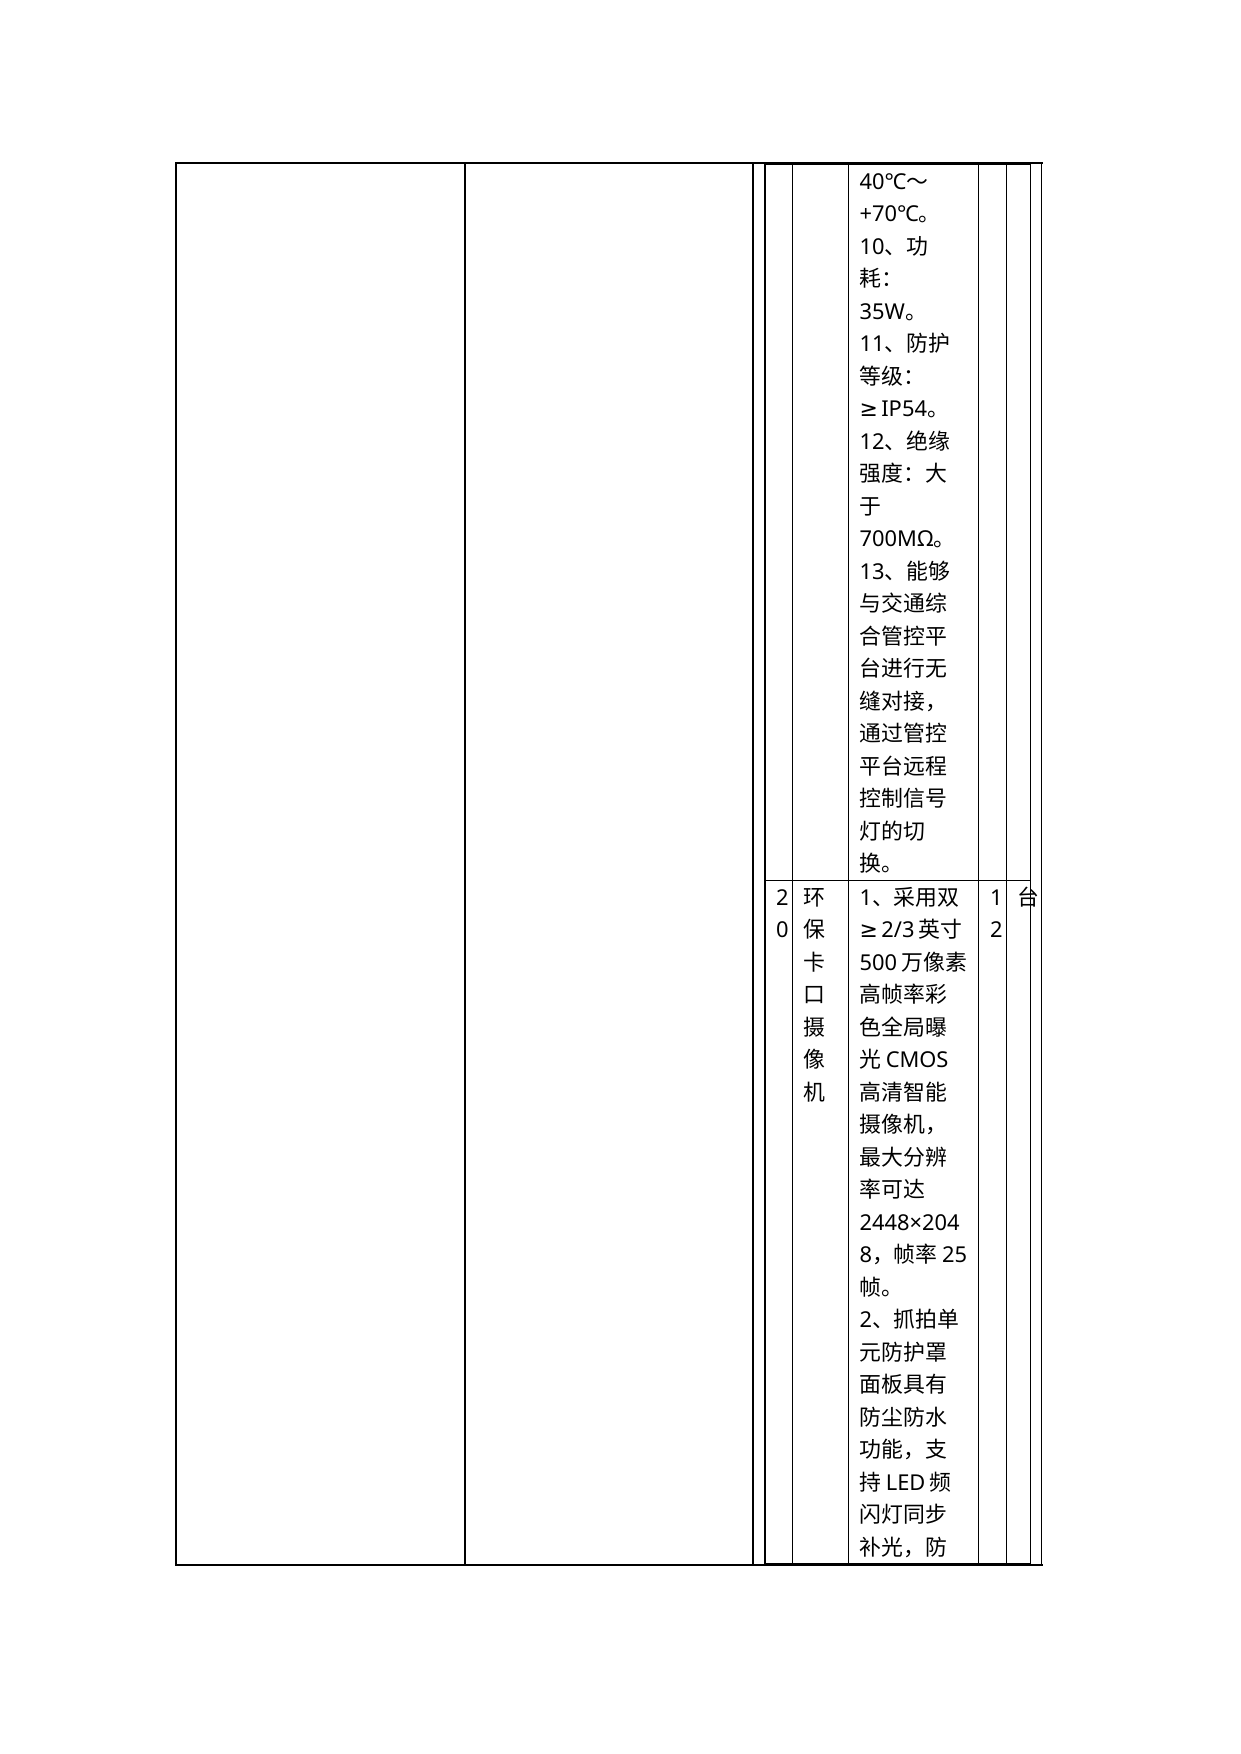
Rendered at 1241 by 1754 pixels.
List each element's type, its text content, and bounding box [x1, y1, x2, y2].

table_cell 1 [177, 164, 464, 1564]
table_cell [1007, 881, 1030, 1563]
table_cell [754, 164, 764, 1564]
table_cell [979, 165, 1006, 880]
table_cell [793, 165, 848, 880]
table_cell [849, 881, 978, 1563]
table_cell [793, 881, 848, 1563]
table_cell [1007, 165, 1030, 880]
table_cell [766, 881, 792, 1563]
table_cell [979, 881, 1006, 1563]
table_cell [1031, 164, 1041, 1564]
table_cell ▲ [466, 164, 752, 1564]
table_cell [766, 165, 792, 880]
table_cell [849, 165, 978, 880]
